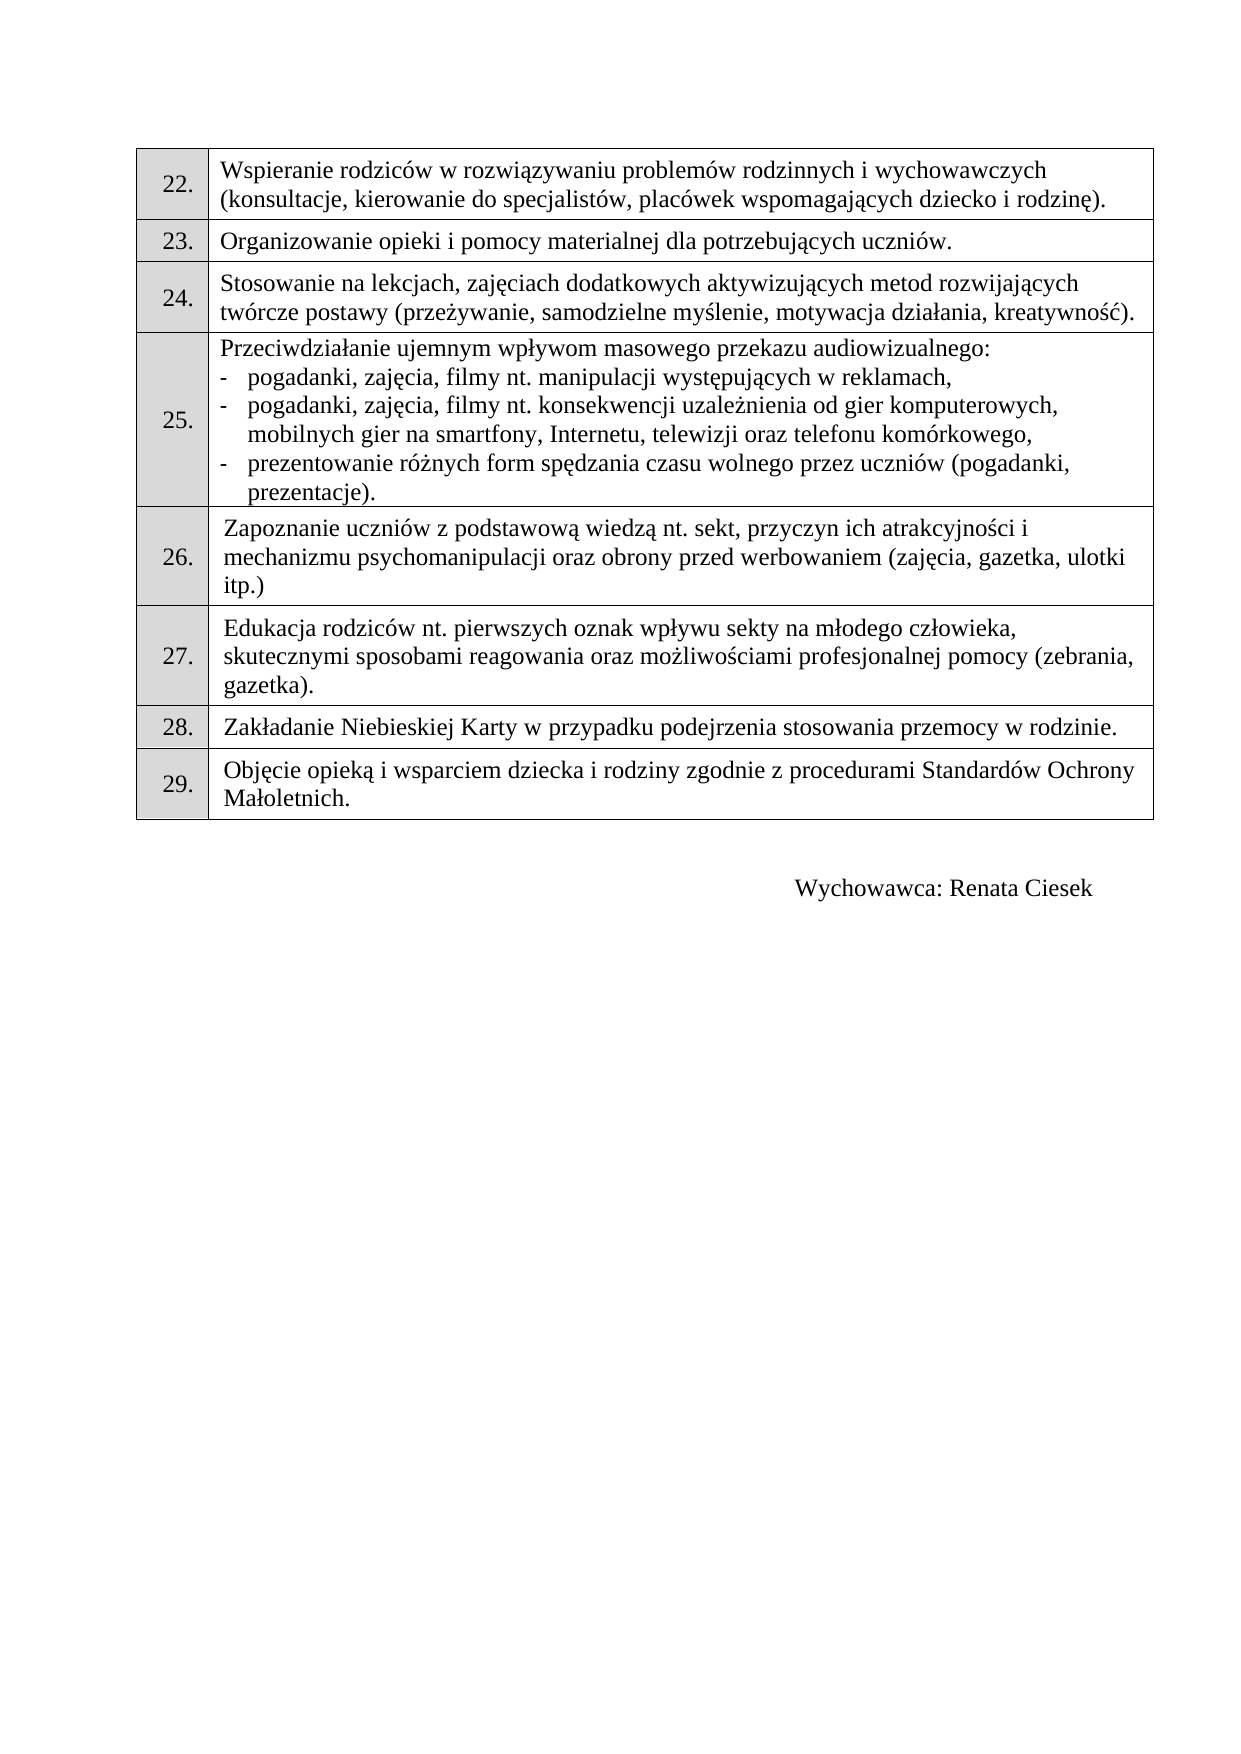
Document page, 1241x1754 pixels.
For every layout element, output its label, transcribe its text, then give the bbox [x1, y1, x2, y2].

table_cell [137, 606, 208, 705]
table_cell Wspieranie rodziców w rozwiązywaniu problemów rodzinnych i wychowawczych (konsultacje, kierowanie do specjalistów, placówek wspomagających dziecko i rodzinę). [209, 149, 1153, 219]
table_cell [137, 706, 208, 747]
table_cell [137, 262, 208, 332]
table_cell [137, 333, 208, 506]
table_cell Przeciwdziałanie ujemnym wpływom masowego przekazu audiowizualnego: pogadanki, zajęcia, filmy nt. manipulacji występujących w reklamach, pogadanki, zajęcia, filmy nt. konsekwencji uzależnienia od gier komputerowych, mobilnych gier na smartfony, Internetu, telewizji oraz telefonu komórkowego, prezentowanie różnych form spędzania czasu wolnego przez uczniów (pogadanki, prezentacje). [209, 333, 1153, 506]
table_cell Zapoznanie uczniów z podstawową wiedzą nt. sekt, przyczyn ich atrakcyjności i mechanizmu psychomanipulacji oraz obrony przed werbowaniem (zajęcia, gazetka, ulotki itp.) [209, 507, 1153, 605]
table_cell [137, 220, 208, 261]
table_cell Stosowanie na lekcjach, zajęciach dodatkowych aktywizujących metod rozwijających twórcze postawy (przeżywanie, samodzielne myślenie, motywacja działania, kreatywność). [209, 262, 1153, 332]
table_cell [137, 507, 208, 605]
table_cell Organizowanie opieki i pomocy materialnej dla potrzebujących uczniów. [209, 220, 1153, 261]
table_cell Zakładanie Niebieskiej Karty w przypadku podejrzenia stosowania przemocy w rodzinie. [209, 706, 1153, 747]
text Wychowawca: Renata Ciesek [148, 873, 1093, 902]
table_cell Objęcie opieką i wsparciem dziecka i rodziny zgodnie z procedurami Standardów Ochrony Małoletnich. [209, 749, 1153, 818]
table_cell Edukacja rodziców nt. pierwszych oznak wpływu sekty na młodego człowieka, skutecznymi sposobami reagowania oraz możliwościami profesjonalnej pomocy (zebrania, gazetka). [209, 606, 1153, 705]
table_cell [137, 749, 208, 818]
table_cell [137, 149, 208, 219]
